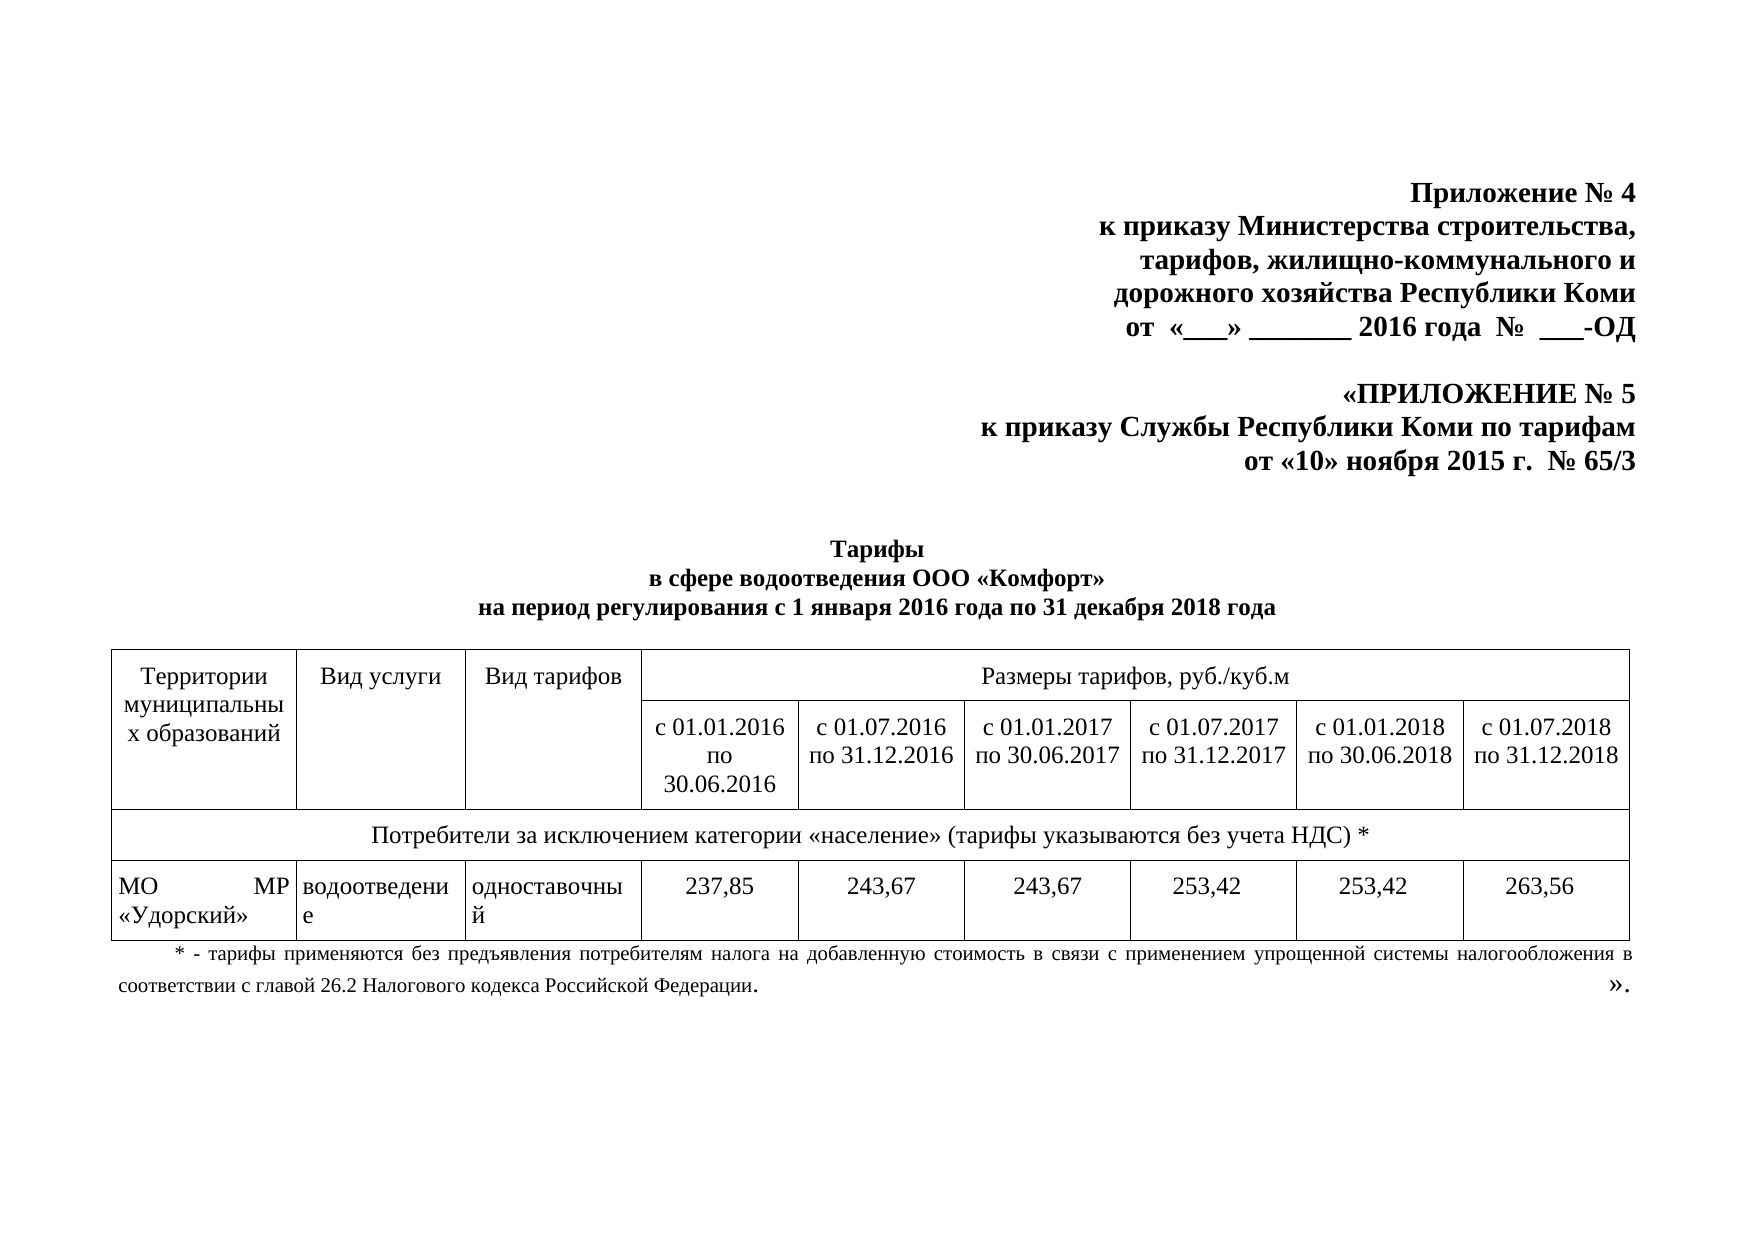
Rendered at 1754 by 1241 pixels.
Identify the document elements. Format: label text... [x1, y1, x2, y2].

table_cell водоотведение [297, 861, 465, 939]
table_cell с 01.01.2017 по 30.06.2017 [965, 701, 1130, 809]
table_header Территории муниципальных образований [112, 650, 296, 809]
table_cell с 01.07.2018 по 31.12.2018 [1464, 701, 1629, 809]
text от «___» _______ 2016 года № ___-ОД [118, 309, 1636, 342]
table_header Размеры тарифов, руб./куб.м [642, 650, 1629, 700]
table_cell одноставочный [466, 861, 641, 939]
table_cell 237,85 [642, 861, 798, 939]
table_cell 243,67 [799, 861, 964, 939]
table_header Вид услуги [297, 650, 465, 809]
text к приказу Службы Республики Коми по тарифам [118, 409, 1636, 443]
table_cell с 01.07.2017 по 31.12.2017 [1131, 701, 1296, 809]
text Приложение № 4 [118, 175, 1636, 208]
text «ПРИЛОЖЕНИЕ № 5 [118, 376, 1636, 409]
table_cell 253,42 [1131, 861, 1296, 939]
text от «10» ноября 2015 г. № 65/3 [118, 443, 1636, 477]
text дорожного хозяйства Республики Коми [118, 275, 1636, 309]
table_cell с 01.01.2016 по 30.06.2016 [642, 701, 798, 809]
text на период регулирования с 1 января 2016 года по 31 декабря 2018 года [118, 592, 1636, 620]
table_cell 253,42 [1297, 861, 1463, 939]
text в сфере водоотведения ООО «Комфорт» [118, 563, 1636, 592]
table_cell 243,67 [965, 861, 1130, 939]
text * - тарифы применяются без предъявления потребителям налога на добавленную стоимость в связи с применением упрощенной системы налогообложения в соответствии с главой 26.2 Налогового кодекса Российской Федерации. ». [118, 941, 1636, 998]
table_cell 263,56 [1464, 861, 1629, 939]
table_cell с 01.01.2018 по 30.06.2018 [1297, 701, 1463, 809]
text Тарифы [118, 534, 1636, 563]
text тарифов, жилищно-коммунального и [118, 242, 1636, 275]
table_cell МО МР «Удорский» [112, 861, 296, 939]
table_header Вид тарифов [466, 650, 641, 809]
table_cell с 01.07.2016 по 31.12.2016 [799, 701, 964, 809]
text к приказу Министерства строительства, [118, 208, 1636, 242]
table_cell Потребители за исключением категории «население» (тарифы указываются без учета НДС) * [112, 810, 1629, 860]
